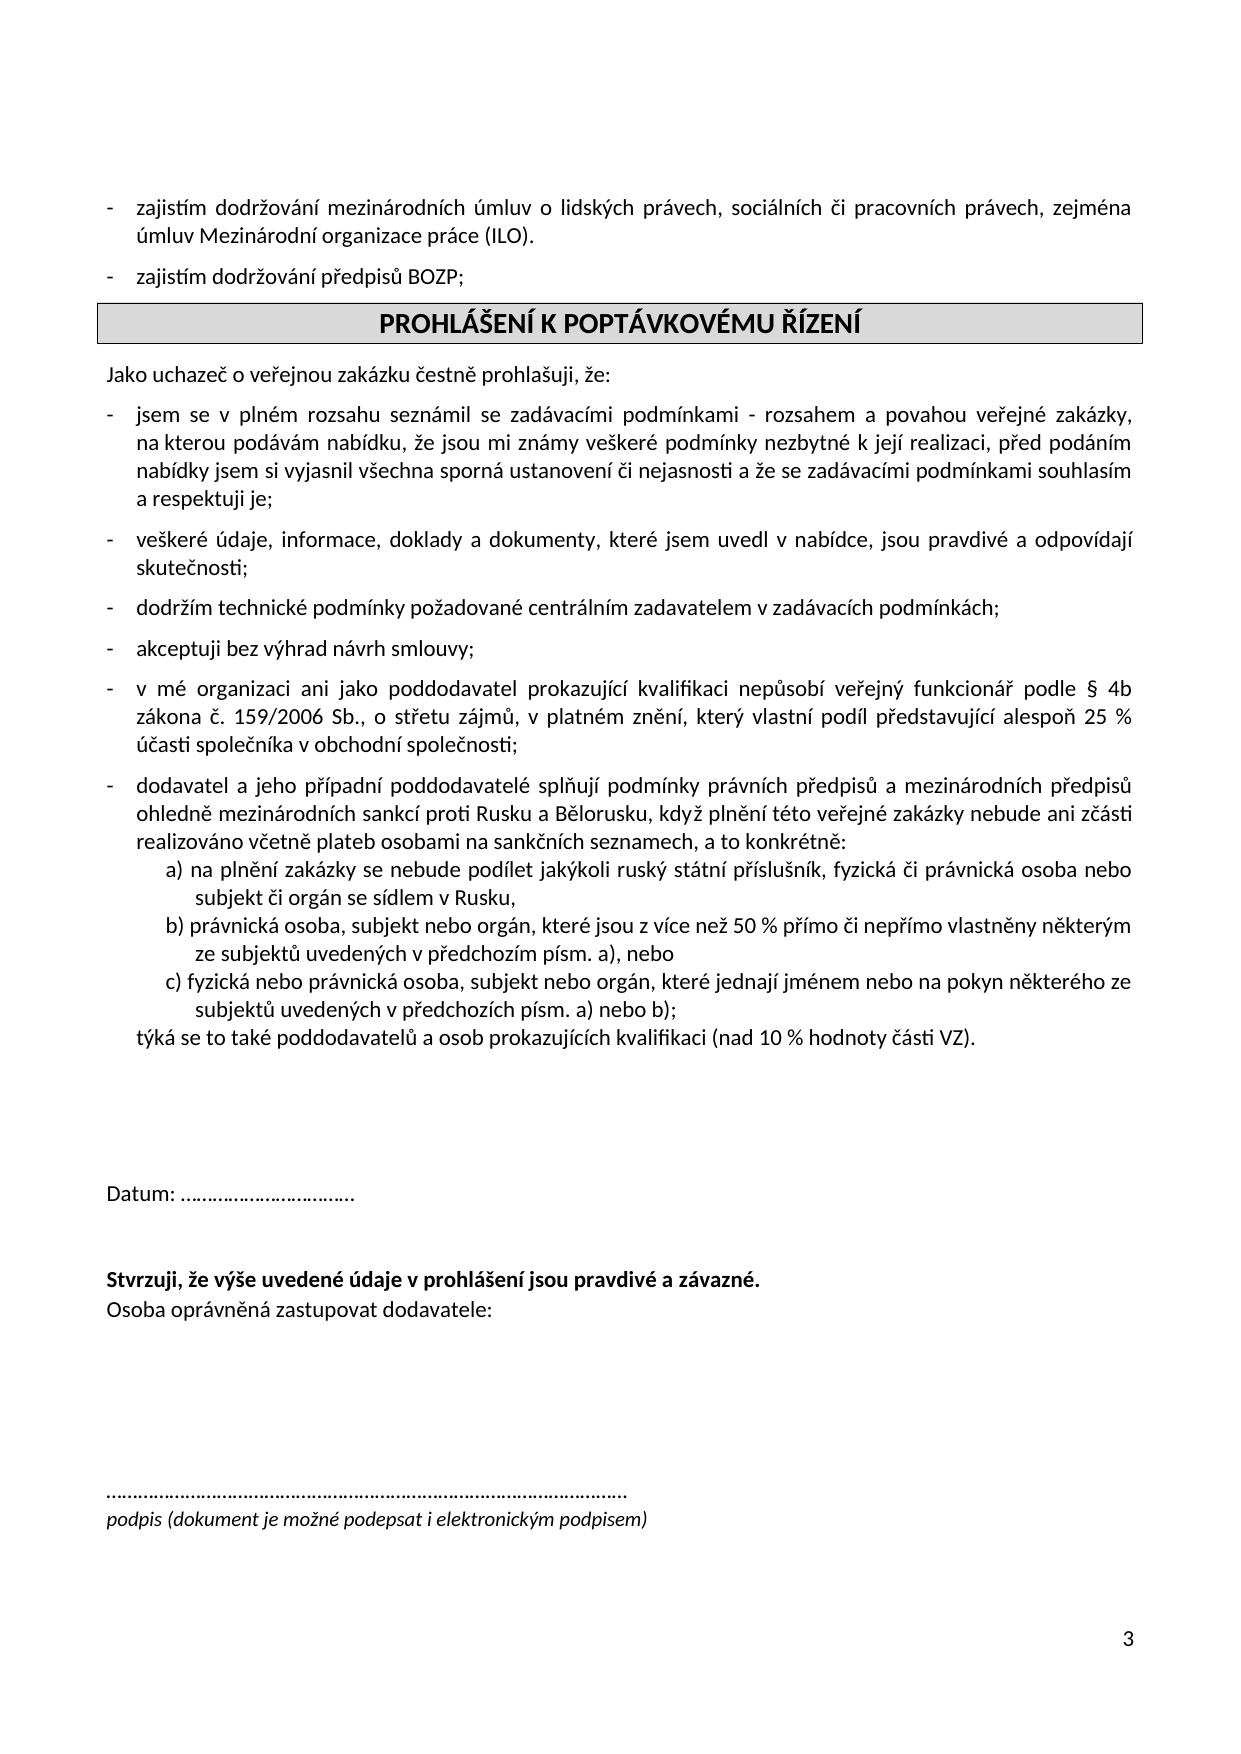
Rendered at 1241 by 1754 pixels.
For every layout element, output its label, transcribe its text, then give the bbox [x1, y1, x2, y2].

text Osoba oprávněná zastupovat dodavatele: [106, 1295, 1134, 1323]
list a) na plnění zakázky se nebude podílet jakýkoli ruský státní příslušník, fyzická či právnická osoba nebo subjekt či orgán se sídlem v Rusku, [165, 855, 1134, 911]
subtitle PROHLÁŠENÍ K POPTÁVKOVÉMU ŘÍZENÍ [98, 304, 1142, 343]
list c) fyzická nebo právnická osoba, subjekt nebo orgán, které jednají jménem nebo na pokyn některého ze subjektů uvedených v předchozích písm. a) nebo b); [165, 967, 1134, 1023]
list b) právnická osoba, subjekt nebo orgán, které jsou z více než 50 % přímo či nepřímo vlastněny některým ze subjektů uvedených v předchozím písm. a), nebo [165, 911, 1134, 967]
list dodržím technické podmínky požadované centrálním zadavatelem v zadávacích podmínkách; [106, 593, 1134, 621]
text Jako uchazeč o veřejnou zakázku čestně prohlašuji, že: [106, 360, 1163, 388]
list v mé organizaci ani jako poddodavatel prokazující kvalifikaci nepůsobí veřejný funkcionář podle § 4b zákona č. 159/2006 Sb., o střetu zájmů, v platném znění, který vlastní podíl představující alespoň 25 % účasti společníka v obchodní společnosti; [106, 674, 1134, 758]
list akceptuji bez výhrad návrh smlouvy; [106, 634, 1134, 662]
list veškeré údaje, informace, doklady a dokumenty, které jsem uvedl v nabídce, jsou pravdivé a odpovídají skutečnosti; [106, 525, 1134, 581]
list týká se to také poddodavatelů a osob prokazujících kvalifikaci (nad 10 % hodnoty části VZ). [136, 1023, 1134, 1051]
list dodavatel a jeho případní poddodavatelé splňují podmínky právních předpisů a mezinárodních předpisů ohledně mezinárodních sankcí proti Rusku a Bělorusku, když plnění této veřejné zakázky nebude ani zčásti realizováno včetně plateb osobami na sankčních seznamech, a to konkrétně: [106, 771, 1134, 855]
text podpis (dokument je možné podepsat i elektronickým podpisem) [106, 1506, 1134, 1532]
text Datum: …………………………… [106, 1179, 1134, 1207]
list jsem se v plném rozsahu seznámil se zadávacími podmínkami - rozsahem a povahou veřejné zakázky, na kterou podávám nabídku, že jsou mi známy veškeré podmínky nezbytné k její realizaci, před podáním nabídky jsem si vyjasnil všechna sporná ustanovení či nejasnosti a že se zadávacími podmínkami souhlasím a respektuji je; [106, 400, 1134, 512]
list zajistím dodržování předpisů BOZP; [106, 262, 1134, 290]
text ……………………………………………………………………………………… [106, 1476, 1134, 1504]
list zajistím dodržování mezinárodních úmluv o lidských právech, sociálních či pracovních právech, zejména úmluv Mezinárodní organizace práce (ILO). [106, 193, 1134, 249]
text Stvrzuji, že výše uvedené údaje v prohlášení jsou pravdivé a závazné. [106, 1265, 1134, 1293]
